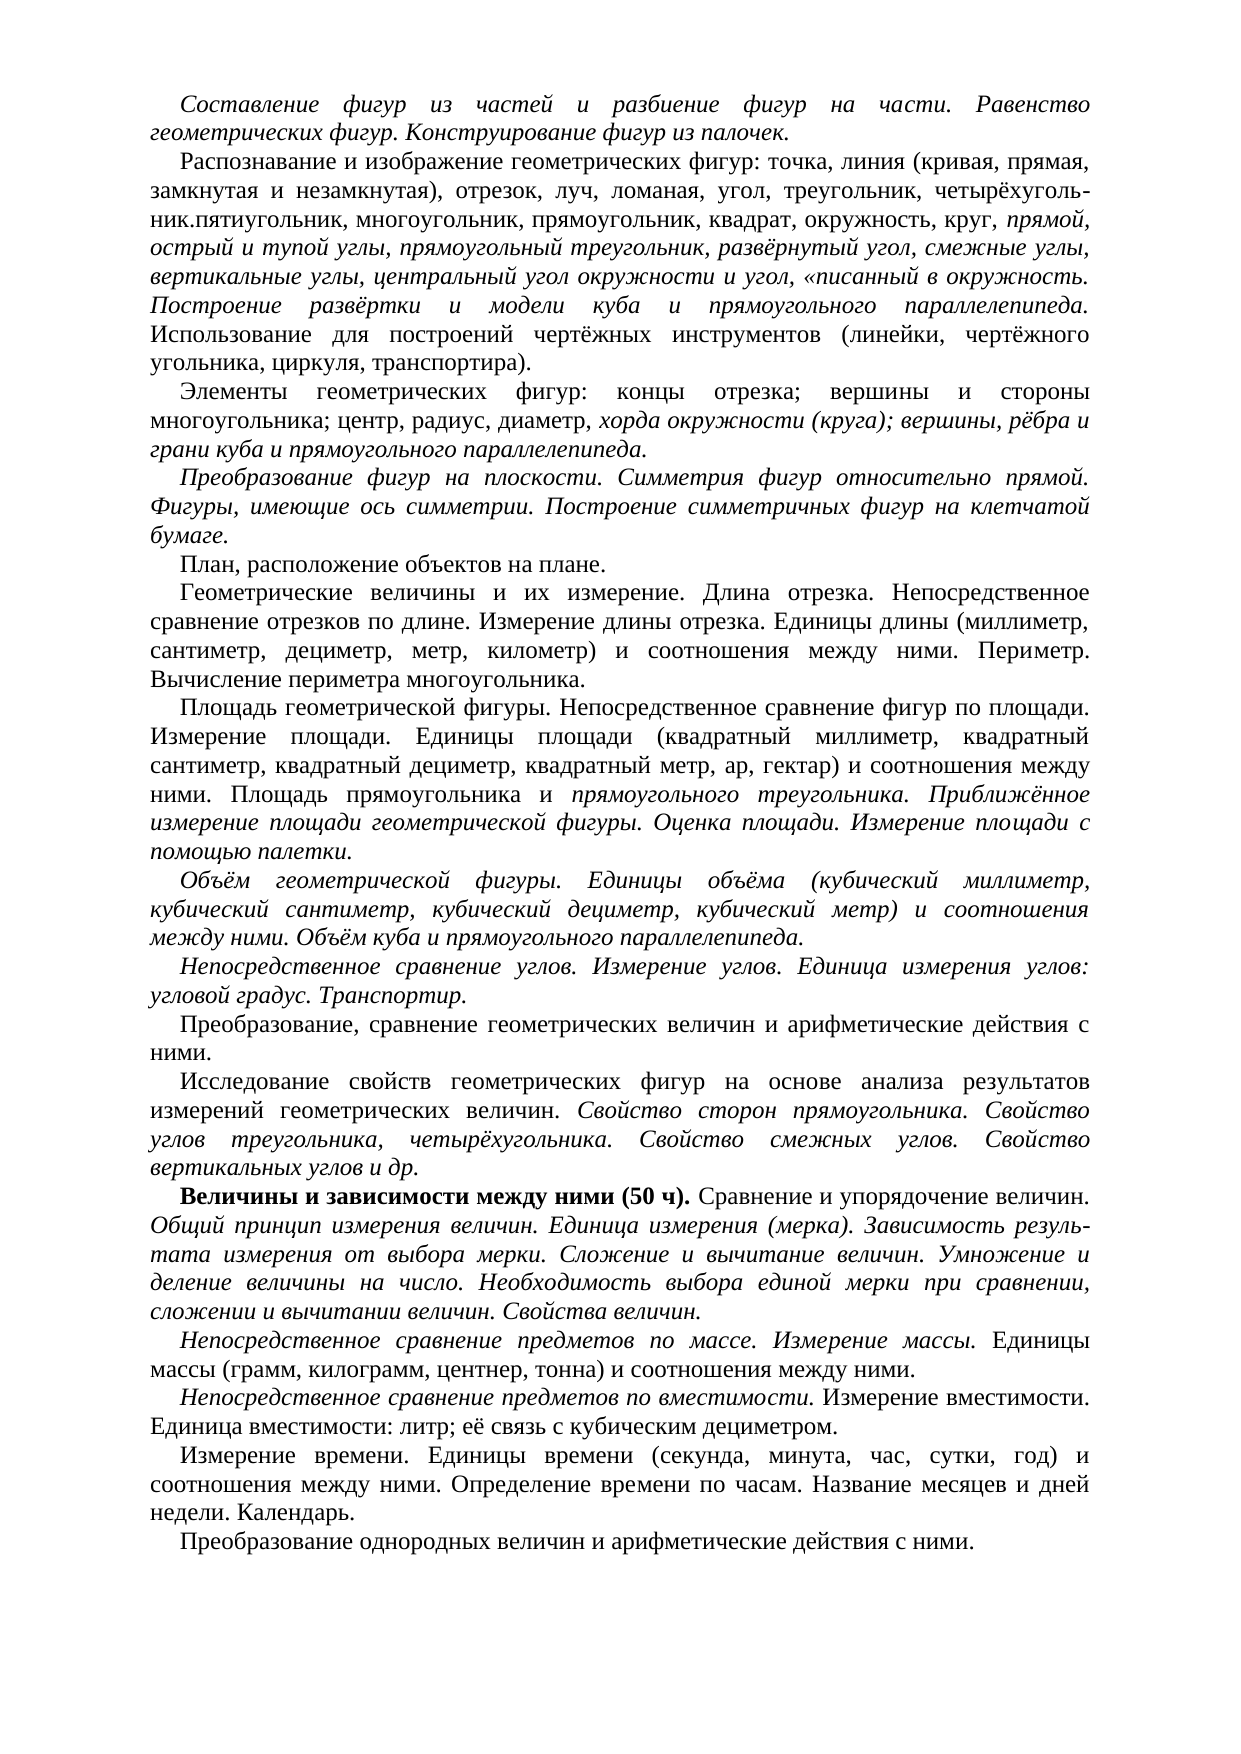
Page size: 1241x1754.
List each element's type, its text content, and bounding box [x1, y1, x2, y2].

text План, расположение объектов на плане. [150, 549, 1090, 577]
text Преобразование однородных величин и арифметические действия с ними. [150, 1526, 1090, 1555]
text Величины и зависимости между ними (50 ч). Сравнение и упорядочение величин. Общий принцип измерения величин. Единица измерения (мерка). Зависимость результата измерения от выбора мерки. Сложение и вычитание величин. Умножение и деление величины на число. Необходимость выбора единой мерки при сравнении, сложении и вычитании величин. Свойства величин. [150, 1181, 1090, 1325]
text Площадь геометрической фигуры. Непосредственное сравнение фигур по площади. Измерение площади. Единицы площади (квадратный миллиметр, квадратный сантиметр, квадратный дециметр, квадратный метр, ар, гектар) и соотношения между ними. Площадь прямоугольника и прямоугольного треугольника. Приближённое измерение площади геометрической фигуры. Оценка площади. Измерение площади с помощью палетки. [150, 692, 1090, 865]
text Преобразование, сравнение геометрических величин и арифметические действия с ними. [150, 1009, 1090, 1066]
text Исследование свойств геометрических фигур на основе анализа результатов измерений геометрических величин. Свойство сторон прямоугольника. Свойство углов треугольника, четырёхугольника. Свойство смежных углов. Свойство вертикальных углов и др. [150, 1066, 1090, 1181]
text Непосредственное сравнение предметов по массе. Измерение массы. Единицы массы (грамм, килограмм, центнер, тонна) и соотношения между ними. [150, 1325, 1090, 1382]
text Преобразование фигур на плоскости. Симметрия фигур относительно прямой. Фигуры, имеющие ось симметрии. Построение симметричных фигур на клетчатой бумаге. [150, 462, 1090, 549]
text Измерение времени. Единицы времени (секунда, минута, час, сутки, год) и соотношения между ними. Определение времени по часам. Название месяцев и дней недели. Календарь. [150, 1440, 1090, 1526]
text Составление фигур из частей и разбиение фигур на части. Равенство геометрических фигур. Конструирование фигур из палочек. [150, 89, 1090, 146]
text Непосредственное сравнение углов. Измерение углов. Единица измерения углов: угловой градус. Транспортир. [150, 951, 1090, 1009]
text Объём геометрической фигуры. Единицы объёма (кубический миллиметр, кубический сантиметр, кубический дециметр, кубический метр) и соотношения между ними. Объём куба и прямоугольного параллелепипеда. [150, 865, 1090, 951]
text Геометрические величины и их измерение. Длина отрезка. Непосредственное сравнение отрезков по длине. Измерение длины отрезка. Единицы длины (миллиметр, сантиметр, дециметр, метр, километр) и соотношения между ними. Периметр. Вычисление периметра многоугольника. [150, 577, 1090, 692]
text Распознавание и изображение геометрических фигур: точка, линия (кривая, прямая, замкнутая и незамкнутая), отрезок, луч, ломаная, угол, треугольник, четырёхугольник.пятиугольник, многоугольник, прямоугольник, квадрат, окружность, круг, прямой, острый и тупой углы, прямоугольный треугольник, развёрнутый угол, смежные углы, вертикальные углы, центральный угол окружности и угол, «писанный в окружность. Построение развёртки и модели куба и прямоугольного параллелепипеда. Использование для построений чертёжных инструментов (линейки, чертёжного угольника, циркуля, транспортира). [150, 146, 1090, 376]
text Элементы геометрических фигур: концы отрезка; вершины и стороны многоугольника; центр, радиус, диаметр, хорда окружности (круга); вершины, рёбра и грани куба и прямоугольного параллелепипеда. [150, 376, 1090, 462]
text Непосредственное сравнение предметов по вместимости. Измерение вместимости. Единица вместимости: литр; её связь с кубическим дециметром. [150, 1382, 1090, 1440]
